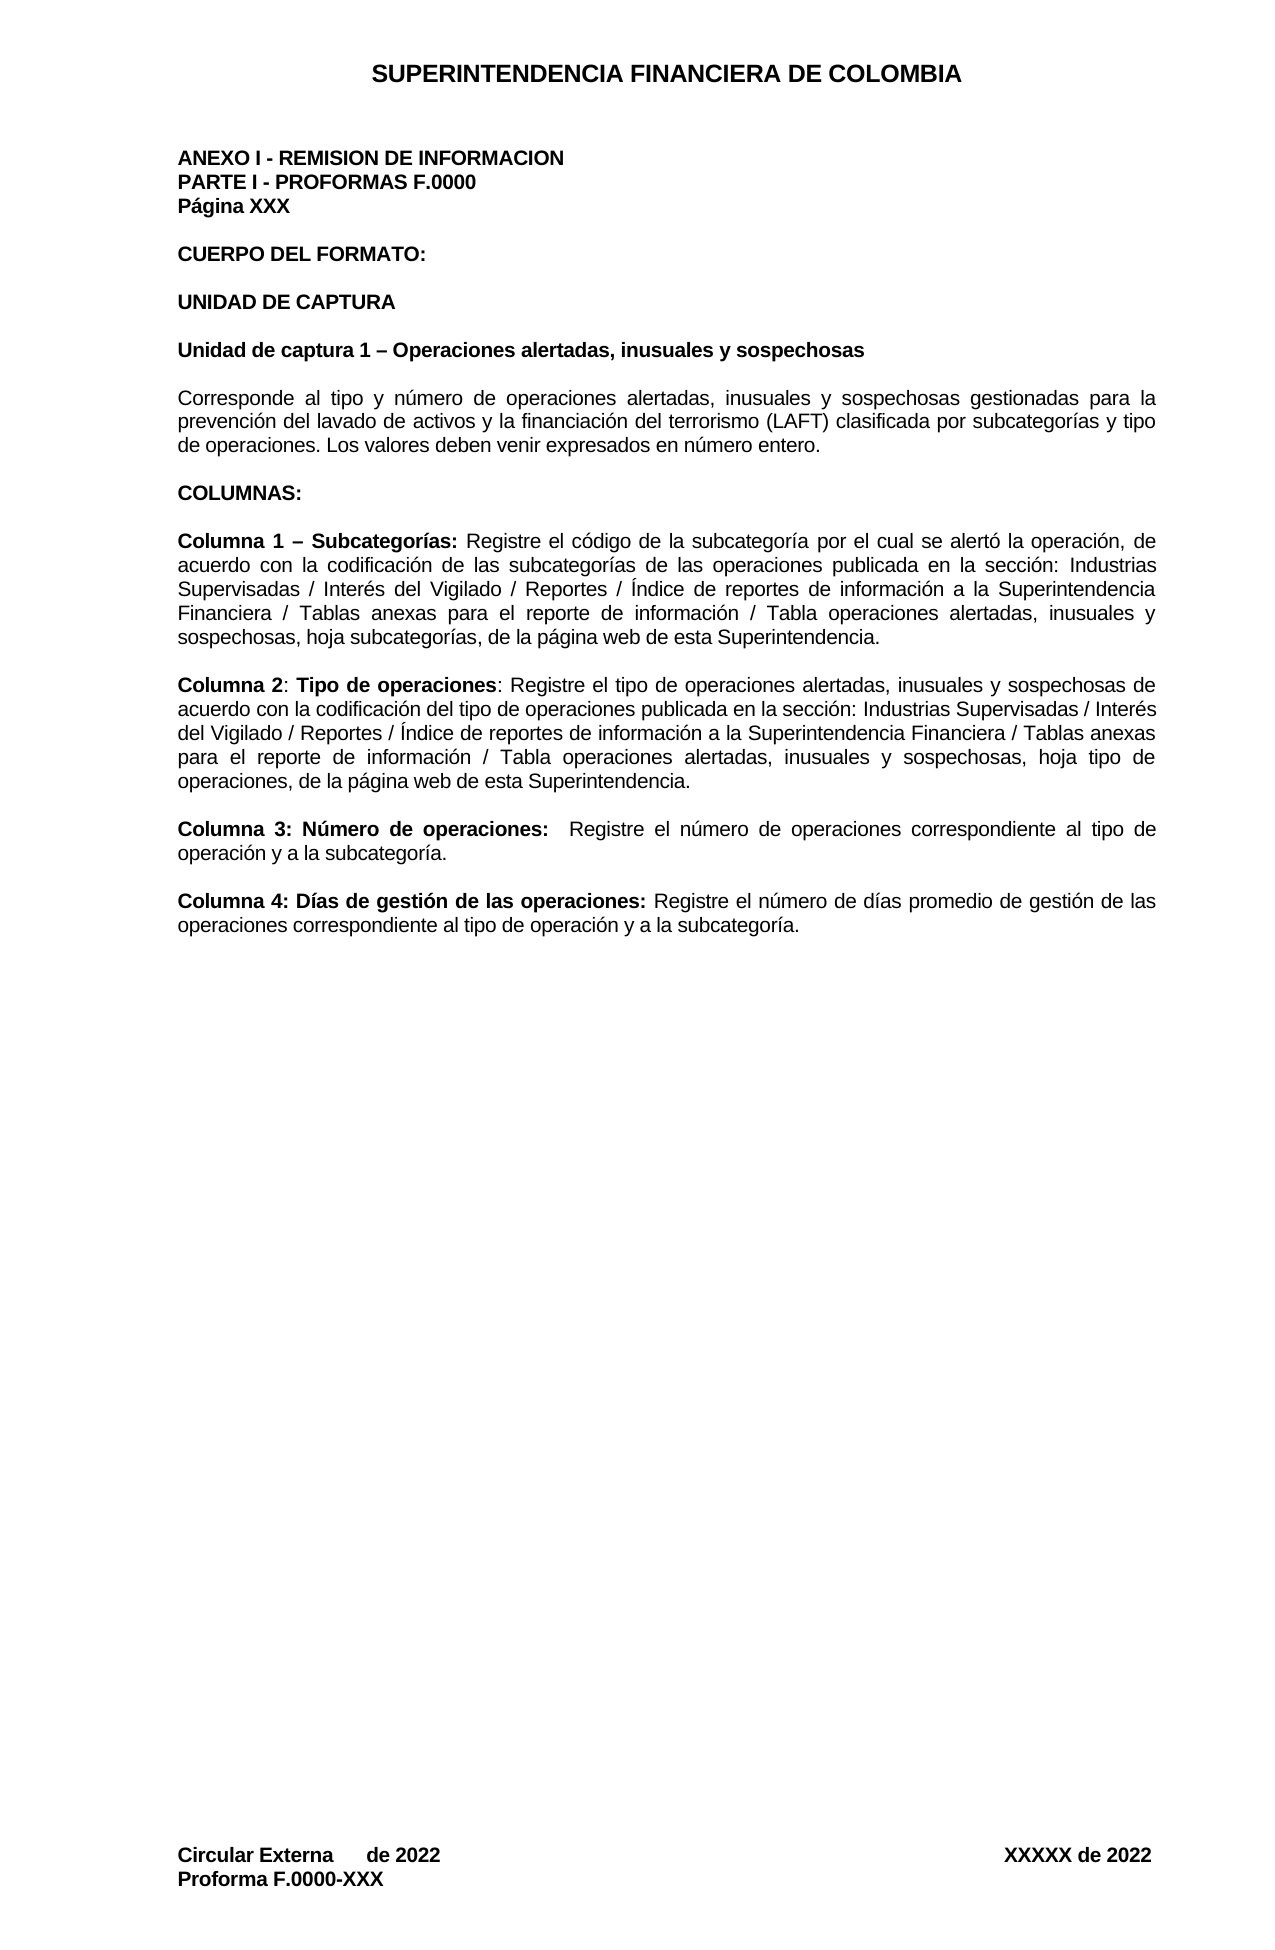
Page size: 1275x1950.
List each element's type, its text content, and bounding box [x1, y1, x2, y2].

text CUERPO DEL FORMATO: [177, 242, 1157, 266]
text Columna 4: Días de gestión de las operaciones: Registre el número de días promedio de gestión de las operaciones correspondiente al tipo de operación y a la subcategoría. [177, 888, 1157, 936]
text Columna 3: Número de operaciones: Registre el número de operaciones correspondiente al tipo de operación y a la subcategoría. [177, 817, 1157, 864]
text Corresponde al tipo y número de operaciones alertadas, inusuales y sospechosas gestionadas para la prevención del lavado de activos y la financiación del terrorismo (LAFT) clasificada por subcategorías y tipo de operaciones. Los valores deben venir expresados en número entero. [177, 385, 1157, 457]
text Unidad de captura 1 – Operaciones alertadas, inusuales y sospechosas [177, 337, 1157, 361]
text UNIDAD DE CAPTURA [177, 289, 1157, 313]
text Columna 2: Tipo de operaciones: Registre el tipo de operaciones alertadas, inusuales y sospechosas de acuerdo con la codificación del tipo de operaciones publicada en la sección: Industrias Supervisadas / Interés del Vigilado / Reportes / Índice de reportes de información a la Superintendencia Financiera / Tablas anexas para el reporte de información / Tabla operaciones alertadas, inusuales y sospechosas, hoja tipo de operaciones, de la página web de esta Superintendencia. [177, 673, 1157, 793]
subtitle Página XXX [177, 194, 1157, 218]
text Columna 1 – Subcategorías: Registre el código de la subcategoría por el cual se alertó la operación, de acuerdo con la codificación de las subcategorías de las operaciones publicada en la sección: Industrias Supervisadas / Interés del Vigilado / Reportes / Índice de reportes de información a la Superintendencia Financiera / Tablas anexas para el reporte de información / Tabla operaciones alertadas, inusuales y sospechosas, hoja subcategorías, de la página web de esta Superintendencia. [177, 529, 1157, 649]
text COLUMNAS: [177, 481, 1157, 505]
